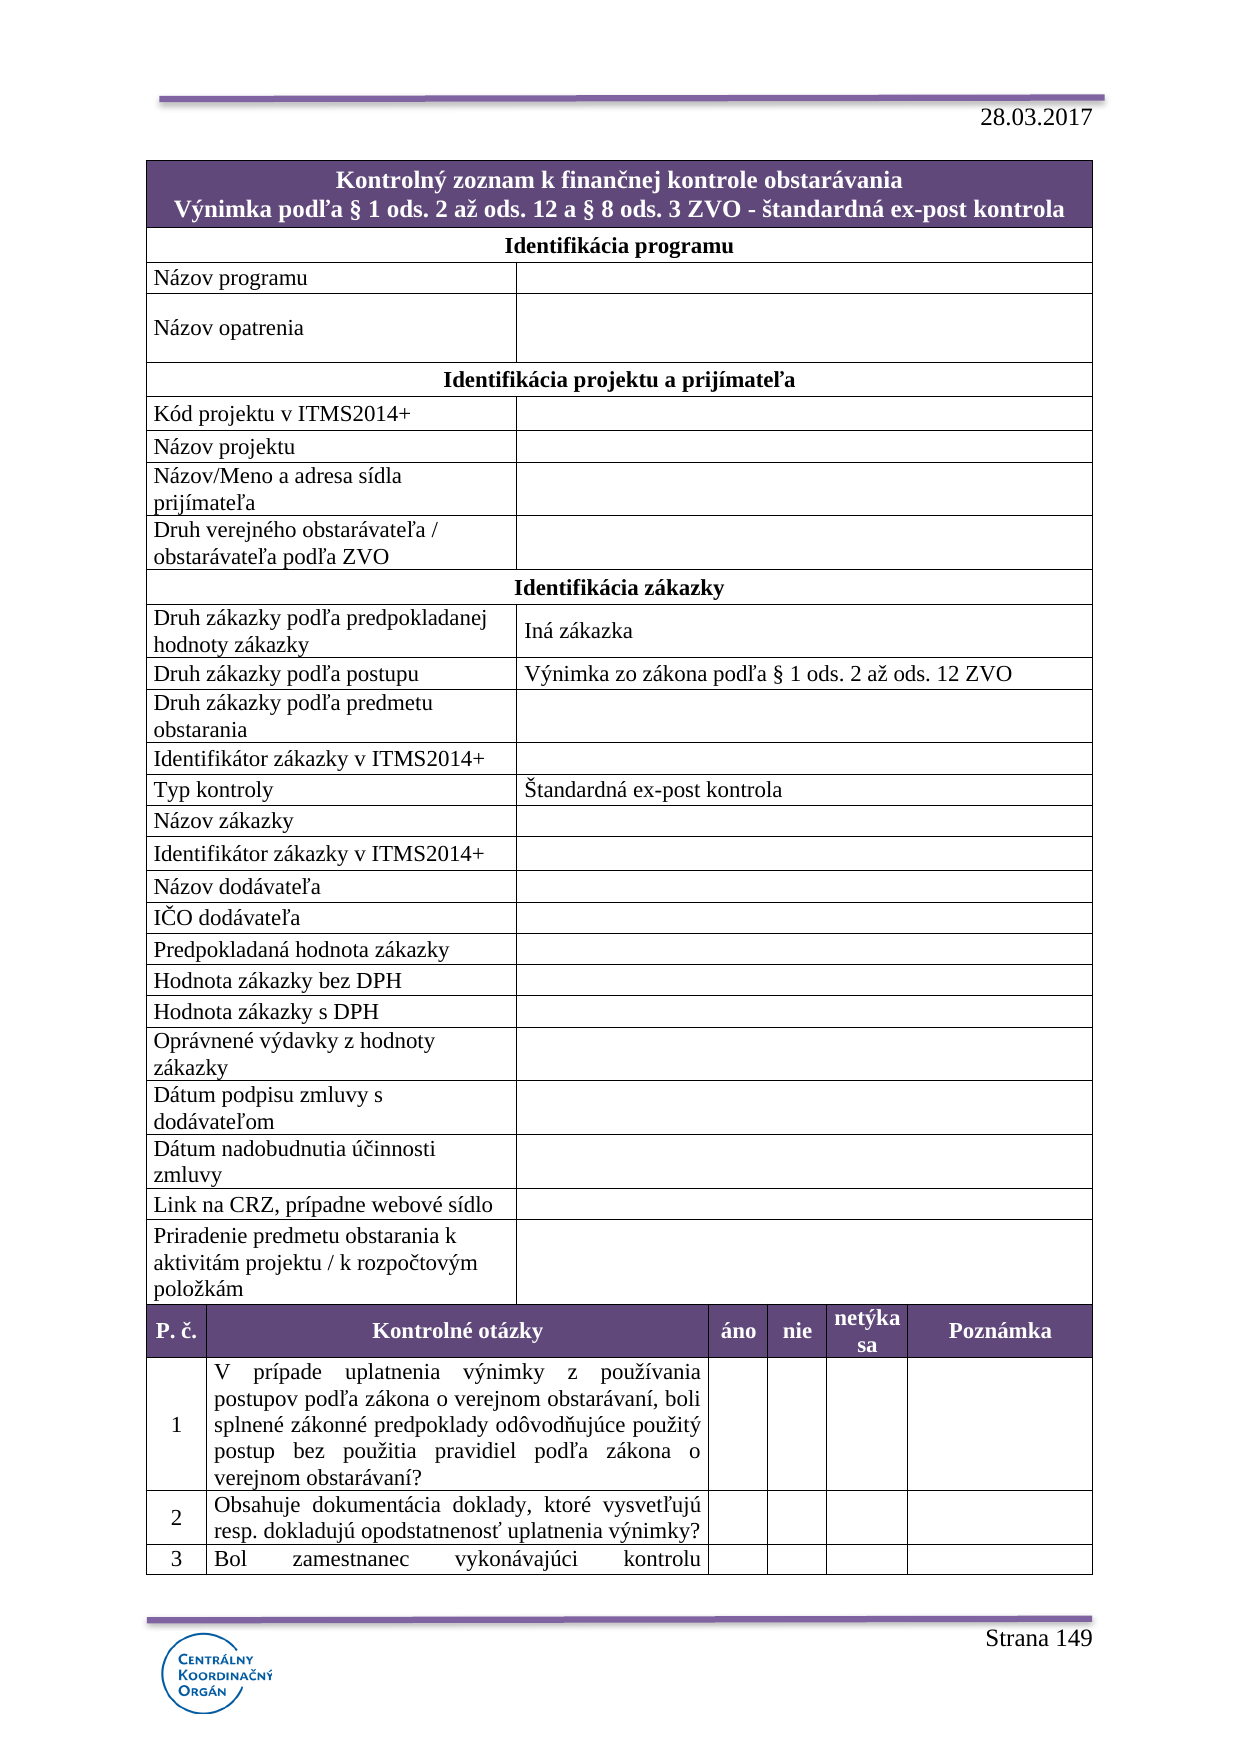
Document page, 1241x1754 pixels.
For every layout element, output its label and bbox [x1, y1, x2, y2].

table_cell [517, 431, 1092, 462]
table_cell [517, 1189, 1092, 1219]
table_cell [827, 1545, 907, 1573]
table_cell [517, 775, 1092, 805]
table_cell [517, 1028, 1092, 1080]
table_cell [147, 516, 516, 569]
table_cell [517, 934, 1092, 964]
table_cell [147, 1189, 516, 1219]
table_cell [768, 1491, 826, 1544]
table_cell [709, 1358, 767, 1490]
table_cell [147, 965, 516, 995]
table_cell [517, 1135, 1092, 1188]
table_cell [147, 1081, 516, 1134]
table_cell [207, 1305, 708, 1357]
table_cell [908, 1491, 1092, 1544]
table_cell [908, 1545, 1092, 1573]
picture [159, 1631, 272, 1713]
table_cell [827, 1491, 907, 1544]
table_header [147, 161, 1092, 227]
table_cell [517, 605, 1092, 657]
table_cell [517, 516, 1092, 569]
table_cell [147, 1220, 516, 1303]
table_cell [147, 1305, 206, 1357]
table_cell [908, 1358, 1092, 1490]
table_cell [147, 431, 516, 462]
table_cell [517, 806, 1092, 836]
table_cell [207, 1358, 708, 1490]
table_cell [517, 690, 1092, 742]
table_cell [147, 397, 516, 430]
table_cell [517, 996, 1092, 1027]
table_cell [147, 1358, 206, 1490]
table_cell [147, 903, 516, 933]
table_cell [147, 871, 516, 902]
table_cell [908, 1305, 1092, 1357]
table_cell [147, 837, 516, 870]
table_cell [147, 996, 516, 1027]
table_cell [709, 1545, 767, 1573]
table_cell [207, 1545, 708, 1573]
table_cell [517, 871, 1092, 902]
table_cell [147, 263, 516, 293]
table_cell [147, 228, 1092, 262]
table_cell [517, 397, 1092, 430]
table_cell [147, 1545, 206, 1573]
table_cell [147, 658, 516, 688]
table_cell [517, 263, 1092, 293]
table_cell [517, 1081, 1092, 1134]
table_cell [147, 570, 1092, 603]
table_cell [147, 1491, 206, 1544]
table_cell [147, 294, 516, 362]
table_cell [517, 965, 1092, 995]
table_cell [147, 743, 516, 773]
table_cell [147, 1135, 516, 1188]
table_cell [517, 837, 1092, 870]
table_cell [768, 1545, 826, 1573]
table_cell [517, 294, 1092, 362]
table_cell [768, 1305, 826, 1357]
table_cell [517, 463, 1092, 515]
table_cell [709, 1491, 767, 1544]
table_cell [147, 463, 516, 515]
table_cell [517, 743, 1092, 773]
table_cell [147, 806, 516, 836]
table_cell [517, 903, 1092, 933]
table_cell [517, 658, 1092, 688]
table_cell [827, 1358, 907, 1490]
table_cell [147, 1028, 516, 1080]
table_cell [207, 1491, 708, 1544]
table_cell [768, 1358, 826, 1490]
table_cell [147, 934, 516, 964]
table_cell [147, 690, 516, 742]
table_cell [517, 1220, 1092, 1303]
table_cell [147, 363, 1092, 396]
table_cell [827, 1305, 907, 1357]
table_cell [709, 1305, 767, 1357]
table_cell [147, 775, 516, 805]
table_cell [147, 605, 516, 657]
